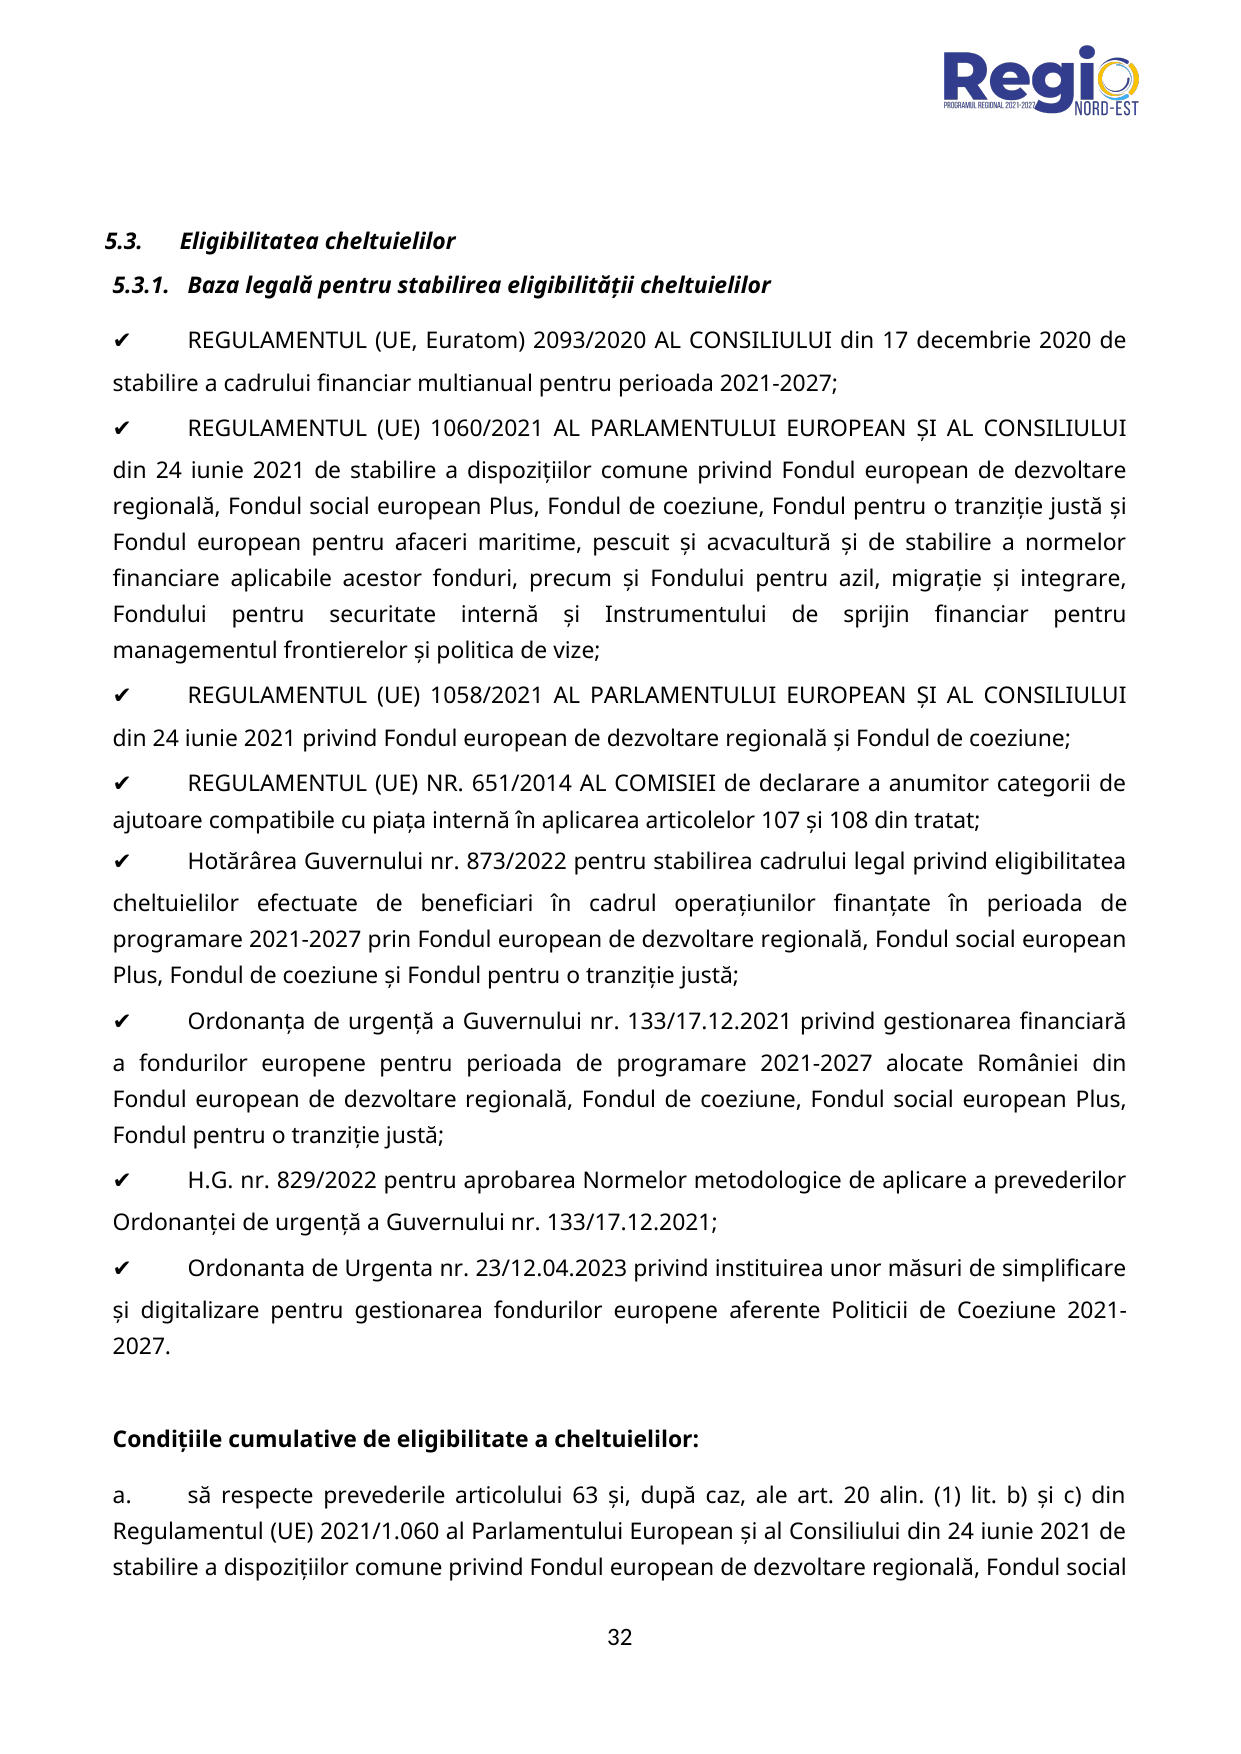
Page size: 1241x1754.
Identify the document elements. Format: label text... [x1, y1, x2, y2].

list Ordonanta de Urgenta nr. 23/12.04.2023 privind instituirea unor măsuri de simplificare și digitalizare pentru gestionarea fondurilor europene aferente Politicii de Coeziune 2021-2027. [112, 1242, 1128, 1361]
list H.G. nr. 829/2022 pentru aprobarea Normelor metodologice de aplicare a prevederilor Ordonanţei de urgenţă a Guvernului nr. 133/17.12.2021; [112, 1155, 1128, 1238]
text Condițiile cumulative de eligibilitate a cheltuielilor: [112, 1423, 1128, 1454]
list REGULAMENTUL (UE) 1060/2021 AL PARLAMENTULUI EUROPEAN ȘI AL CONSILIULUI din 24 iunie 2021 de stabilire a dispozițiilor comune privind Fondul european de dezvoltare regională, Fondul social european Plus, Fondul de coeziune, Fondul pentru o tranziție justă și Fondul european pentru afaceri maritime, pescuit și acvacultură și de stabilire a normelor financiare aplicabile acestor fonduri, precum și Fondului pentru azil, migrație și integrare, Fondului pentru securitate internă și Instrumentului de sprijin financiar pentru managementul frontierelor și politica de vize; [112, 403, 1128, 665]
subtitle Eligibilitatea cheltuielilor [104, 225, 1128, 256]
list Hotărârea Guvernului nr. 873/2022 pentru stabilirea cadrului legal privind eligibilitatea cheltuielilor efectuate de beneficiari în cadrul operaţiunilor finanţate în perioada de programare 2021-2027 prin Fondul european de dezvoltare regională, Fondul social european Plus, Fondul de coeziune şi Fondul pentru o tranziţie justă; [112, 836, 1128, 991]
list REGULAMENTUL (UE) NR. 651/2014 AL COMISIEI de declarare a anumitor categorii de ajutoare compatibile cu piața internă în aplicarea articolelor 107 și 108 din tratat; [112, 757, 1128, 836]
list REGULAMENTUL (UE, Euratom) 2093/2020 AL CONSILIULUI din 17 decembrie 2020 de stabilire a cadrului financiar multianual pentru perioada 2021-2027; [112, 315, 1128, 398]
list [112, 1479, 1128, 1582]
picture [940, 41, 1143, 120]
list REGULAMENTUL (UE) 1058/2021 AL PARLAMENTULUI EUROPEAN ȘI AL CONSILIULUI din 24 iunie 2021 privind Fondul european de dezvoltare regională și Fondul de coeziune; [112, 670, 1128, 753]
list Ordonanţa de urgenţă a Guvernului nr. 133/17.12.2021 privind gestionarea financiară a fondurilor europene pentru perioada de programare 2021-2027 alocate României din Fondul european de dezvoltare regională, Fondul de coeziune, Fondul social european Plus, Fondul pentru o tranziție justă; [112, 995, 1128, 1150]
list Baza legală pentru stabilirea eligibilității cheltuielilor [112, 269, 1128, 300]
